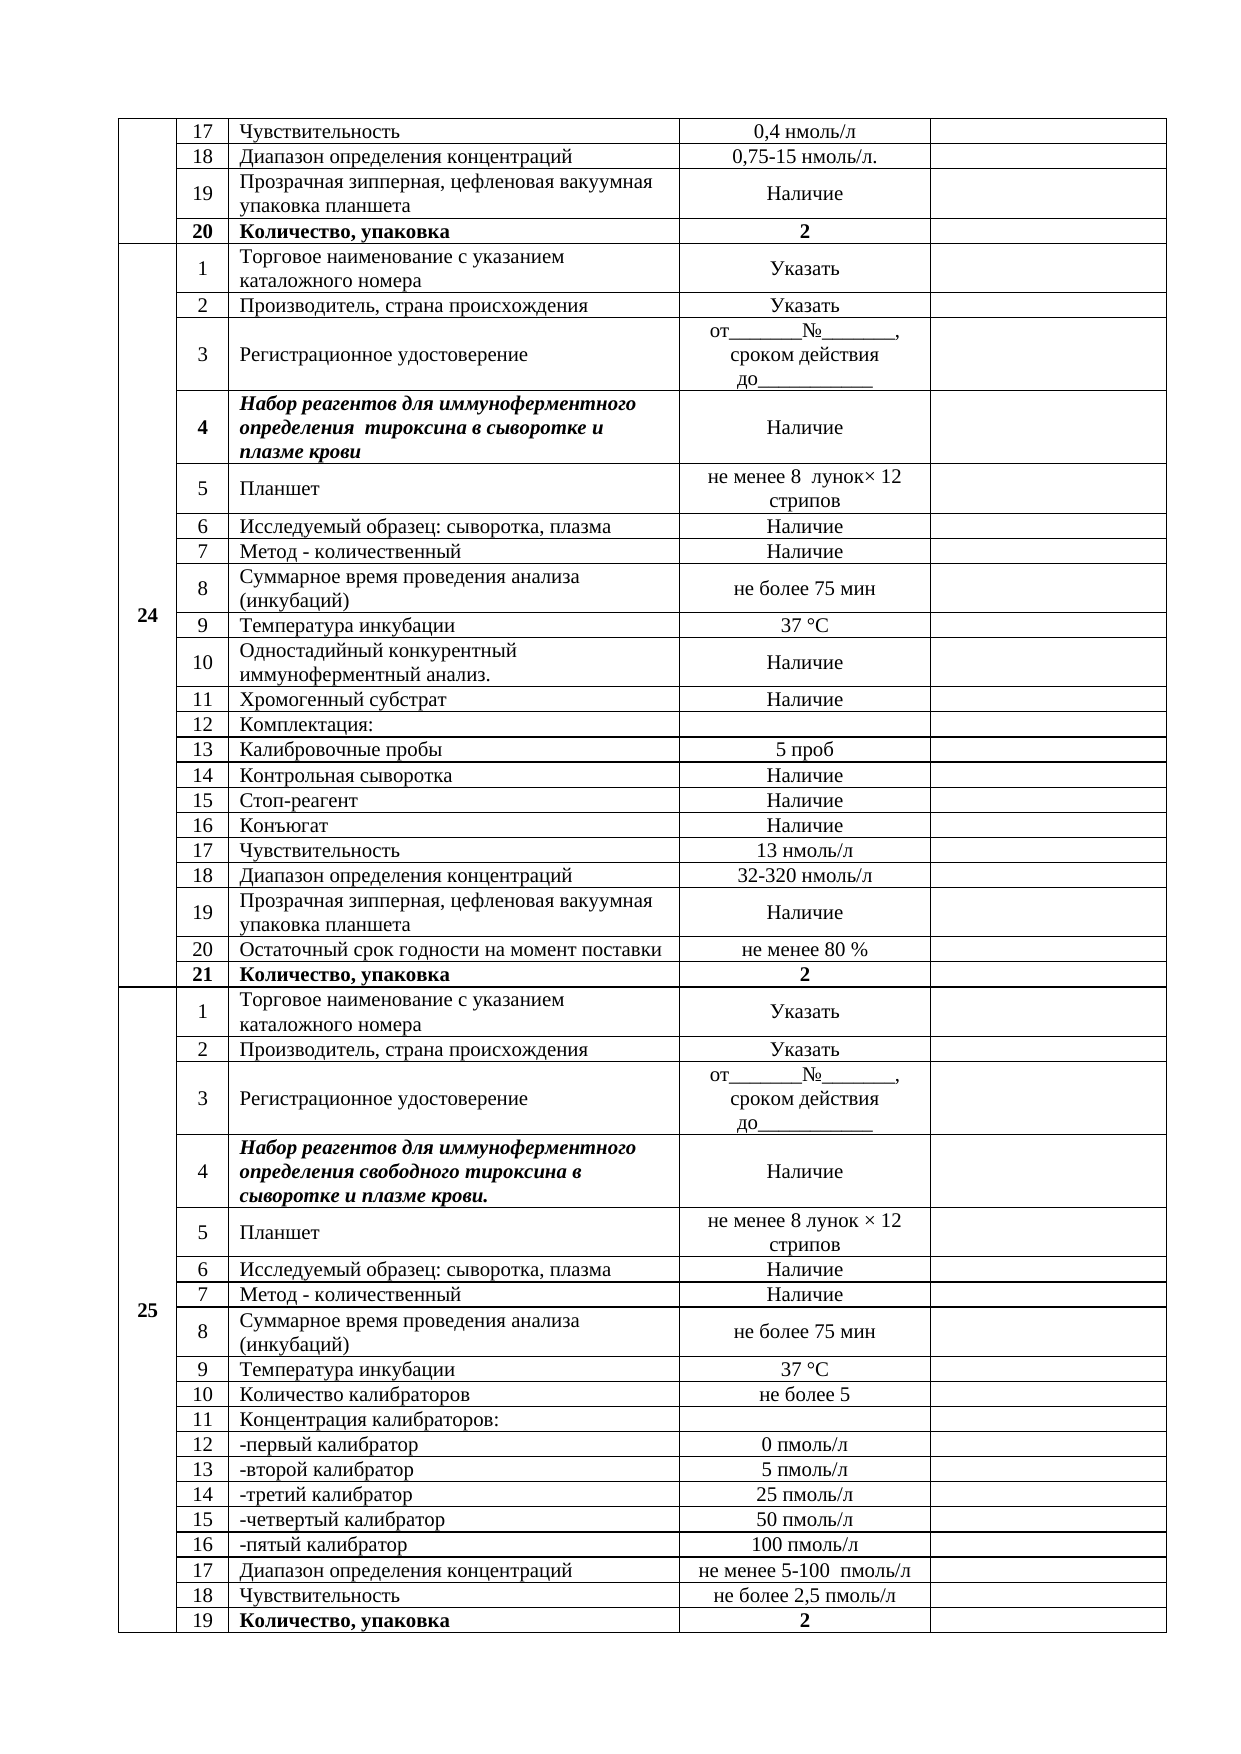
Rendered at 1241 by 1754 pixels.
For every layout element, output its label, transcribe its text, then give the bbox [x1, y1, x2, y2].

table_cell 21 [177, 962, 228, 986]
table_cell 1 [177, 988, 228, 1036]
table_cell Наличие [680, 788, 930, 812]
table_cell Температура инкубации [229, 1357, 679, 1381]
table_cell 5 [177, 464, 228, 512]
table_cell Конъюгат [229, 813, 679, 837]
table_cell [931, 687, 1166, 711]
table_cell Наличие [680, 687, 930, 711]
table_cell Торговое наименование с указанием каталожного номера [229, 244, 679, 292]
table_cell [931, 144, 1166, 168]
table_cell Метод - количественный [229, 539, 679, 563]
table_cell [931, 219, 1166, 243]
table_cell 18 [177, 144, 228, 168]
table_cell 9 [177, 613, 228, 637]
table_cell 2 [680, 1608, 930, 1632]
table_cell 14 [177, 763, 228, 787]
table_cell Калибровочные пробы [229, 738, 679, 761]
table_cell Регистрационное удостоверение [229, 1062, 679, 1134]
table_cell 10 [177, 638, 228, 686]
table_cell 16 [177, 1533, 228, 1556]
table_cell 17 [177, 119, 228, 143]
table_cell 4 [177, 391, 228, 463]
table_cell 17 [177, 838, 228, 862]
table_cell 5 проб [680, 738, 930, 761]
table_cell 15 [177, 788, 228, 812]
table_cell [931, 1407, 1166, 1431]
table_cell 18 [177, 1583, 228, 1607]
table_cell Указать [680, 293, 930, 317]
table_cell 1 [177, 244, 228, 292]
table_cell 13 [177, 1457, 228, 1481]
table_cell 19 [177, 1608, 228, 1632]
table_cell [931, 1283, 1166, 1306]
table_cell Температура инкубации [229, 613, 679, 637]
table_cell [931, 763, 1166, 787]
table_cell Диапазон определения концентраций [229, 863, 679, 887]
table_cell Количество, упаковка [229, 219, 679, 243]
table_cell [931, 1308, 1166, 1356]
table_cell Производитель, страна происхождения [229, 293, 679, 317]
table_cell 5 пмоль/л [680, 1457, 930, 1481]
table_cell 17 [177, 1558, 228, 1582]
table_cell -пятый калибратор [229, 1533, 679, 1556]
table_cell Прозрачная зипперная, цефленовая вакуумная упаковка планшета [229, 888, 679, 936]
table_cell 10 [177, 1382, 228, 1406]
table_cell от_______№_______, сроком действия до___________ [680, 1062, 930, 1134]
table_cell Количество, упаковка [229, 1608, 679, 1632]
table_cell 7 [177, 539, 228, 563]
table_cell Наличие [680, 638, 930, 686]
table_cell 16 [177, 813, 228, 837]
table_cell 7 [177, 1283, 228, 1306]
table_cell [931, 318, 1166, 390]
table_cell -четвертый калибратор [229, 1507, 679, 1531]
table_cell [931, 1583, 1166, 1607]
table_cell Хромогенный субстрат [229, 687, 679, 711]
table_cell Торговое наименование с указанием каталожного номера [229, 988, 679, 1036]
table_cell [931, 1507, 1166, 1531]
table_cell 9 [177, 1357, 228, 1381]
table_cell не более 75 мин [680, 1308, 930, 1356]
table_cell 19 [177, 888, 228, 936]
table_cell Концентрация калибраторов: [229, 1407, 679, 1431]
table_cell Количество калибраторов [229, 1382, 679, 1406]
table_cell 3 [177, 1062, 228, 1134]
table_cell 20 [177, 219, 228, 243]
table_cell Стоп-реагент [229, 788, 679, 812]
table_cell [931, 1482, 1166, 1506]
table_cell 8 [177, 564, 228, 612]
table_cell 12 [177, 1432, 228, 1456]
table_cell [931, 539, 1166, 563]
table_cell [931, 1457, 1166, 1481]
table_cell 6 [177, 514, 228, 538]
table_cell 11 [177, 1407, 228, 1431]
table_cell 18 [177, 863, 228, 887]
table_cell [931, 1533, 1166, 1556]
table_cell 0 пмоль/л [680, 1432, 930, 1456]
table_cell Остаточный срок годности на момент поставки [229, 937, 679, 961]
table_cell 0,75-15 нмоль/л. [680, 144, 930, 168]
table_cell [931, 293, 1166, 317]
table_cell Комплектация: [229, 712, 679, 736]
table_cell [931, 1208, 1166, 1256]
table_cell Наличие [680, 1135, 930, 1207]
table_cell [931, 962, 1166, 986]
table_cell 2 [177, 1037, 228, 1061]
table_cell 13 нмоль/л [680, 838, 930, 862]
table_cell 19 [177, 169, 228, 217]
table_cell Контрольная сыворотка [229, 763, 679, 787]
table_cell Суммарное время проведения анализа (инкубаций) [229, 1308, 679, 1356]
table_cell [931, 813, 1166, 837]
table_cell [931, 888, 1166, 936]
table_cell Наличие [680, 514, 930, 538]
table_cell [931, 1558, 1166, 1582]
table_cell Количество, упаковка [229, 962, 679, 986]
table_cell 25 [119, 988, 176, 1632]
table_cell Чувствительность [229, 838, 679, 862]
table_cell Наличие [680, 763, 930, 787]
table_cell не менее 8 лунок× 12 стрипов [680, 464, 930, 512]
table_cell не менее 80 % [680, 937, 930, 961]
table_cell [680, 1407, 930, 1431]
table_cell -третий калибратор [229, 1482, 679, 1506]
table_cell Исследуемый образец: сыворотка, плазма [229, 514, 679, 538]
table_cell Наличие [680, 169, 930, 217]
table_cell [931, 1135, 1166, 1207]
table_cell 8 [177, 1308, 228, 1356]
table_cell Чувствительность [229, 1583, 679, 1607]
table_cell [931, 169, 1166, 217]
table_cell [931, 988, 1166, 1036]
table_cell Наличие [680, 539, 930, 563]
table_cell [931, 788, 1166, 812]
table_cell 3 [177, 318, 228, 390]
table_cell 25 пмоль/л [680, 1482, 930, 1506]
table_cell [931, 1257, 1166, 1281]
table_cell [931, 863, 1166, 887]
table_cell 11 [177, 687, 228, 711]
table_cell Прозрачная зипперная, цефленовая вакуумная упаковка планшета [229, 169, 679, 217]
table_cell 6 [177, 1257, 228, 1281]
table_cell [931, 937, 1166, 961]
table_cell 2 [177, 293, 228, 317]
table_cell [931, 1357, 1166, 1381]
table_cell не менее 5-100 пмоль/л [680, 1558, 930, 1582]
table_cell [931, 514, 1166, 538]
table_cell [931, 119, 1166, 143]
table_cell [931, 391, 1166, 463]
table_cell [680, 712, 930, 736]
table_cell Наличие [680, 391, 930, 463]
table_cell 4 [177, 1135, 228, 1207]
table_cell Наличие [680, 1283, 930, 1306]
table_cell Производитель, страна происхождения [229, 1037, 679, 1061]
table_cell -первый калибратор [229, 1432, 679, 1456]
table_cell [931, 613, 1166, 637]
table_cell 37 °С [680, 1357, 930, 1381]
table_cell [931, 1432, 1166, 1456]
table_cell 14 [177, 1482, 228, 1506]
table_cell 24 [119, 244, 176, 986]
table_cell 0,4 нмоль/л [680, 119, 930, 143]
table_cell [931, 1062, 1166, 1134]
table_cell 15 [177, 1507, 228, 1531]
table_cell [931, 712, 1166, 736]
table_cell Указать [680, 1037, 930, 1061]
table_cell 13 [177, 738, 228, 761]
table_cell Планшет [229, 1208, 679, 1256]
table_cell 37 °С [680, 613, 930, 637]
table_cell [931, 244, 1166, 292]
table_cell [931, 464, 1166, 512]
table_cell Наличие [680, 813, 930, 837]
table_cell [931, 1382, 1166, 1406]
table_cell Планшет [229, 464, 679, 512]
table_cell Диапазон определения концентраций [229, 144, 679, 168]
table_cell [931, 838, 1166, 862]
table_cell Суммарное время проведения анализа (инкубаций) [229, 564, 679, 612]
table_cell Набор реагентов для иммуноферментного определения тироксина в сыворотке и плазме крови [229, 391, 679, 463]
table_cell Исследуемый образец: сыворотка, плазма [229, 1257, 679, 1281]
table_cell Чувствительность [229, 119, 679, 143]
table_cell 50 пмоль/л [680, 1507, 930, 1531]
table_cell 12 [177, 712, 228, 736]
table_cell -второй калибратор [229, 1457, 679, 1481]
table_cell [931, 738, 1166, 761]
table_cell [931, 638, 1166, 686]
table_cell Набор реагентов для иммуноферментного определения свободного тироксина в сыворотке и плазме крови. [229, 1135, 679, 1207]
table_cell Регистрационное удостоверение [229, 318, 679, 390]
table_cell 5 [177, 1208, 228, 1256]
table_cell не более 75 мин [680, 564, 930, 612]
table_cell [931, 1037, 1166, 1061]
table_cell Одностадийный конкурентный иммуноферментный анализ. [229, 638, 679, 686]
table_cell [931, 564, 1166, 612]
table_cell 32-320 нмоль/л [680, 863, 930, 887]
table_cell [931, 1608, 1166, 1632]
table_cell Наличие [680, 888, 930, 936]
table_cell не более 2,5 пмоль/л [680, 1583, 930, 1607]
table_cell 2 [680, 219, 930, 243]
table_cell не менее 8 лунок × 12 стрипов [680, 1208, 930, 1256]
table_cell Указать [680, 988, 930, 1036]
table_cell Метод - количественный [229, 1283, 679, 1306]
table_cell 20 [177, 937, 228, 961]
table_cell 100 пмоль/л [680, 1533, 930, 1556]
table_cell Наличие [680, 1257, 930, 1281]
table_cell Указать [680, 244, 930, 292]
table_cell 2 [680, 962, 930, 986]
table_cell не более 5 [680, 1382, 930, 1406]
table_cell Диапазон определения концентраций [229, 1558, 679, 1582]
table_cell от_______№_______, сроком действия до___________ [680, 318, 930, 390]
